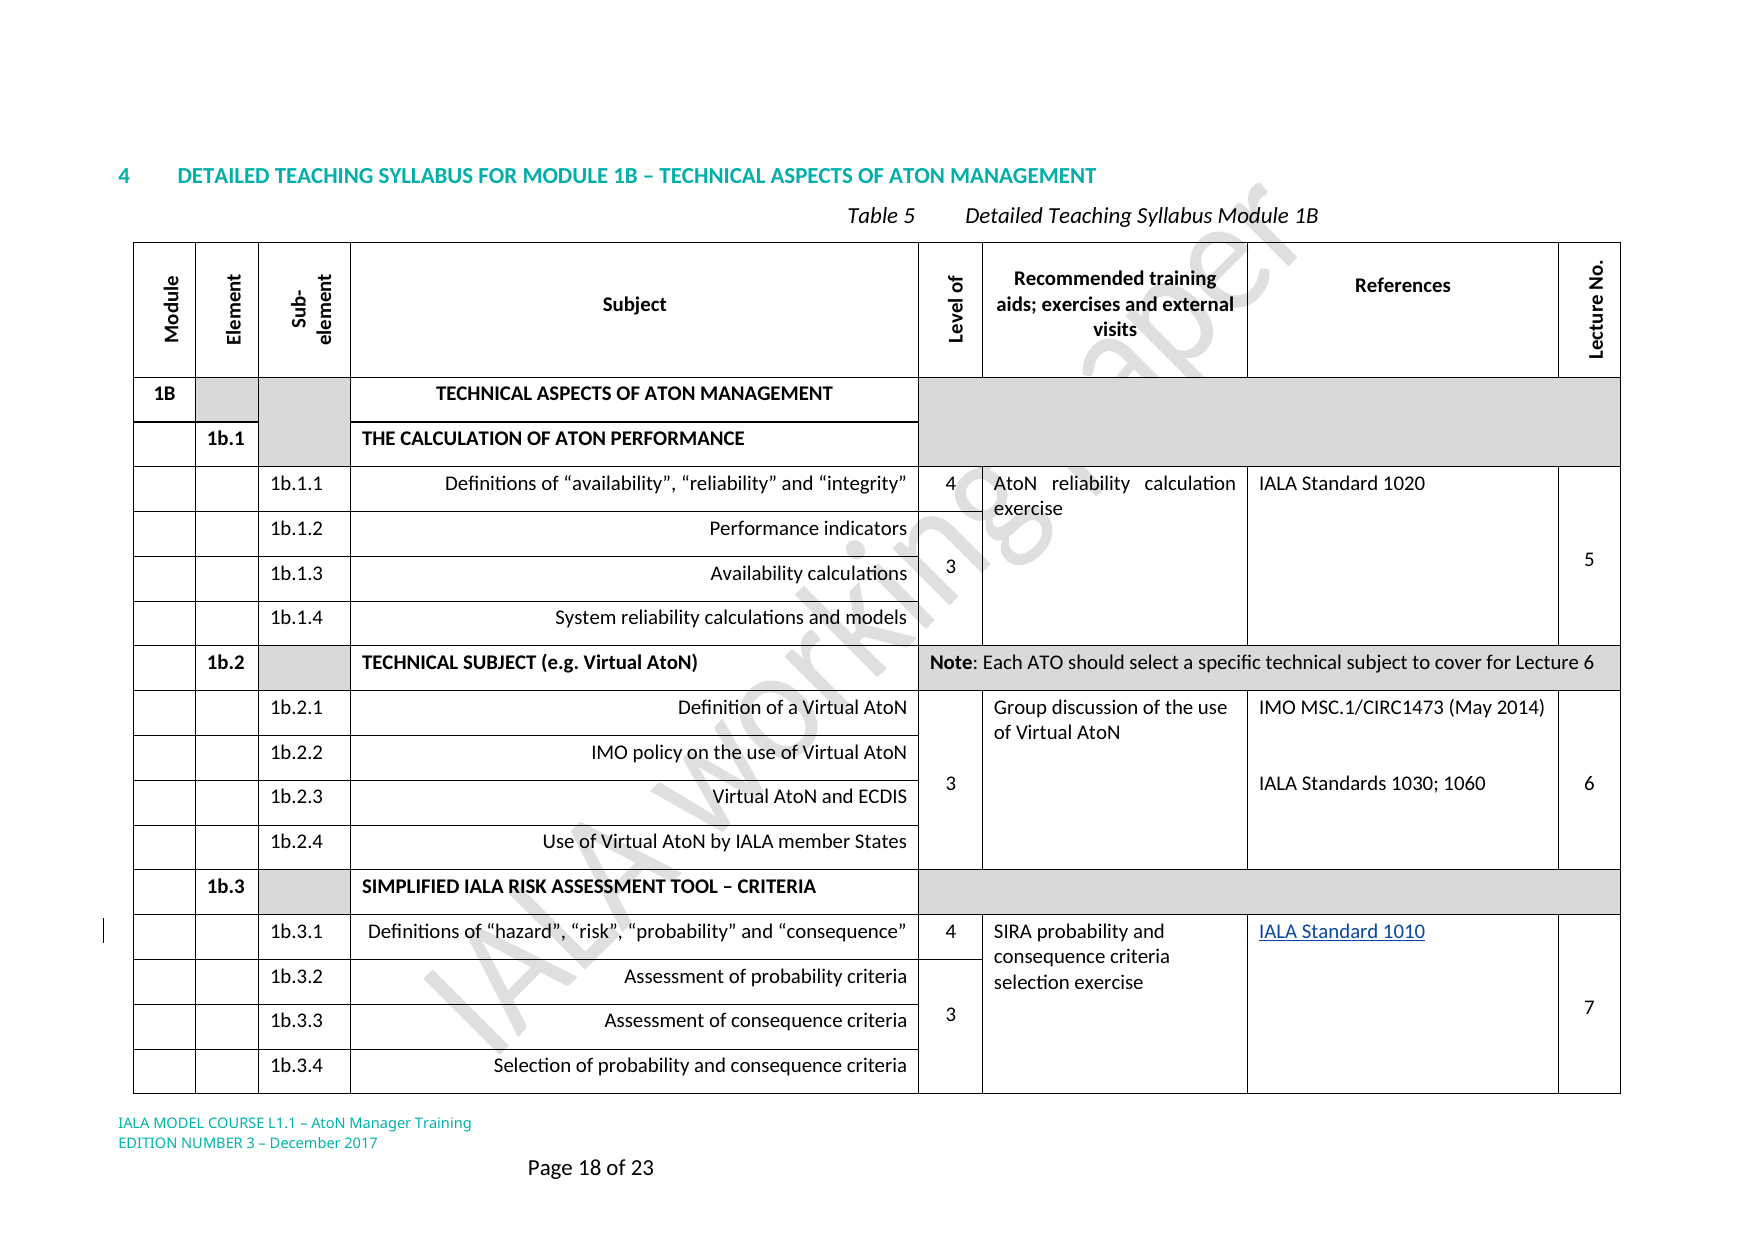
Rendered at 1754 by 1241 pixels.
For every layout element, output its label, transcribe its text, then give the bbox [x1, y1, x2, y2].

table_cell [196, 512, 258, 556]
table_cell [259, 378, 350, 466]
table_cell [134, 1050, 195, 1093]
table_cell Definition of a Virtual AtoN [351, 691, 918, 735]
table_header References [1248, 243, 1558, 377]
table_cell Group discussion of the use of Virtual AtoN [983, 691, 1247, 869]
table_header Element [196, 243, 258, 377]
table_cell [196, 915, 258, 959]
table_cell 4 [919, 915, 982, 959]
table_cell 5 [1559, 467, 1620, 645]
table_cell Definitions of “hazard”, “risk”, “probability” and “consequence” [351, 915, 918, 959]
table_cell [134, 602, 195, 645]
table_cell [134, 960, 195, 1004]
table_header Subject [351, 243, 918, 377]
table_cell Assessment of consequence criteria [351, 1005, 918, 1048]
table_header Level of Competence [919, 243, 982, 377]
table_cell [134, 1005, 195, 1048]
table_cell Note: Each ATO should select a specific technical subject to cover for Lecture 6 [919, 646, 1620, 690]
table_cell [134, 646, 195, 690]
table_cell 1b.3.3 [259, 1005, 350, 1048]
table_cell [1248, 915, 1558, 1093]
table_cell 1b.1.2 [259, 512, 350, 556]
table_cell 1B [134, 378, 195, 421]
table_cell 1b.2.1 [259, 691, 350, 735]
table_cell [134, 423, 195, 466]
table_cell 7 [1559, 915, 1620, 1093]
table_cell Use of Virtual AtoN by IALA member States [351, 826, 918, 869]
table_cell [196, 1050, 258, 1093]
table_cell [196, 691, 258, 735]
table_cell 3 [919, 960, 982, 1093]
table_cell [259, 870, 350, 914]
table_cell [134, 915, 195, 959]
table_cell [196, 960, 258, 1004]
table_cell [919, 870, 1620, 914]
table_cell TECHNICAL SUBJECT (e.g. Virtual AtoN) [351, 646, 918, 690]
table_cell [196, 1005, 258, 1048]
table_cell 1b.1.1 [259, 467, 350, 511]
table_cell IMO MSC.1/CIRC1473 (May 2014) IALA Standards 1030; 1060 [1248, 691, 1558, 869]
table_cell [134, 557, 195, 601]
table_cell TECHNICAL ASPECTS OF ATON MANAGEMENT [351, 378, 918, 421]
table_cell Performance indicators [351, 512, 918, 556]
table_cell 1b.2.3 [259, 781, 350, 824]
table_cell 1b.3.2 [259, 960, 350, 1004]
table_header Sub-element [259, 243, 350, 377]
text Detailed Teaching Syllabus Module 1B [532, 201, 1636, 229]
table_cell SIRA probability and consequence criteria selection exercise [983, 915, 1247, 1093]
table_cell [134, 781, 195, 824]
table_cell [919, 378, 1620, 466]
table_cell [196, 736, 258, 780]
table_cell 6 [1559, 691, 1620, 869]
table_cell 3 [919, 512, 982, 645]
table_cell 1b.1 [196, 423, 258, 466]
table_cell [196, 602, 258, 645]
table_cell Assessment of probability criteria [351, 960, 918, 1004]
table_cell 1b.3.1 [259, 915, 350, 959]
table_cell Virtual AtoN and ECDIS [351, 781, 918, 824]
table_cell [134, 736, 195, 780]
table_cell Selection of probability and consequence criteria [351, 1050, 918, 1093]
table_cell 1b.2 [196, 646, 258, 690]
table_cell [196, 467, 258, 511]
table_cell Definitions of “availability”, “reliability” and “integrity” [351, 467, 918, 511]
table_cell [196, 557, 258, 601]
table_cell [196, 378, 258, 421]
table_cell [134, 691, 195, 735]
table_cell 1b.1.4 [259, 602, 350, 645]
table_cell 3 [919, 691, 982, 869]
table_cell 1b.3.4 [259, 1050, 350, 1093]
table_cell 1b.1.3 [259, 557, 350, 601]
table_cell 1b.2.4 [259, 826, 350, 869]
table_cell IALA Standard 1020 [1248, 467, 1558, 645]
table_header Recommended training aids; exercises and external visits [983, 243, 1247, 377]
table_cell [196, 781, 258, 824]
table_cell [196, 826, 258, 869]
table_header Lecture No. [1559, 243, 1620, 377]
table_cell [134, 467, 195, 511]
subtitle DETAILED TEACHING SYLLABUS FOR MODULE 1B – TECHNICAL ASPECTS OF ATON MANAGEMENT [118, 161, 1636, 189]
table_cell AtoN reliability calculation exercise [983, 467, 1247, 645]
table_header Module [134, 243, 195, 377]
table_cell [259, 646, 350, 690]
table_cell 4 [919, 467, 982, 511]
table_cell THE CALCULATION OF ATON PERFORMANCE [351, 423, 918, 466]
table_cell [134, 826, 195, 869]
table_cell System reliability calculations and models [351, 602, 918, 645]
table_cell Availability calculations [351, 557, 918, 601]
table_cell SIMPLIFIED IALA RISK ASSESSMENT TOOL – CRITERIA [351, 870, 918, 914]
table_cell 1b.3 [196, 870, 258, 914]
table_cell IMO policy on the use of Virtual AtoN [351, 736, 918, 780]
table_cell [134, 870, 195, 914]
table_cell 1b.2.2 [259, 736, 350, 780]
table_cell [134, 512, 195, 556]
